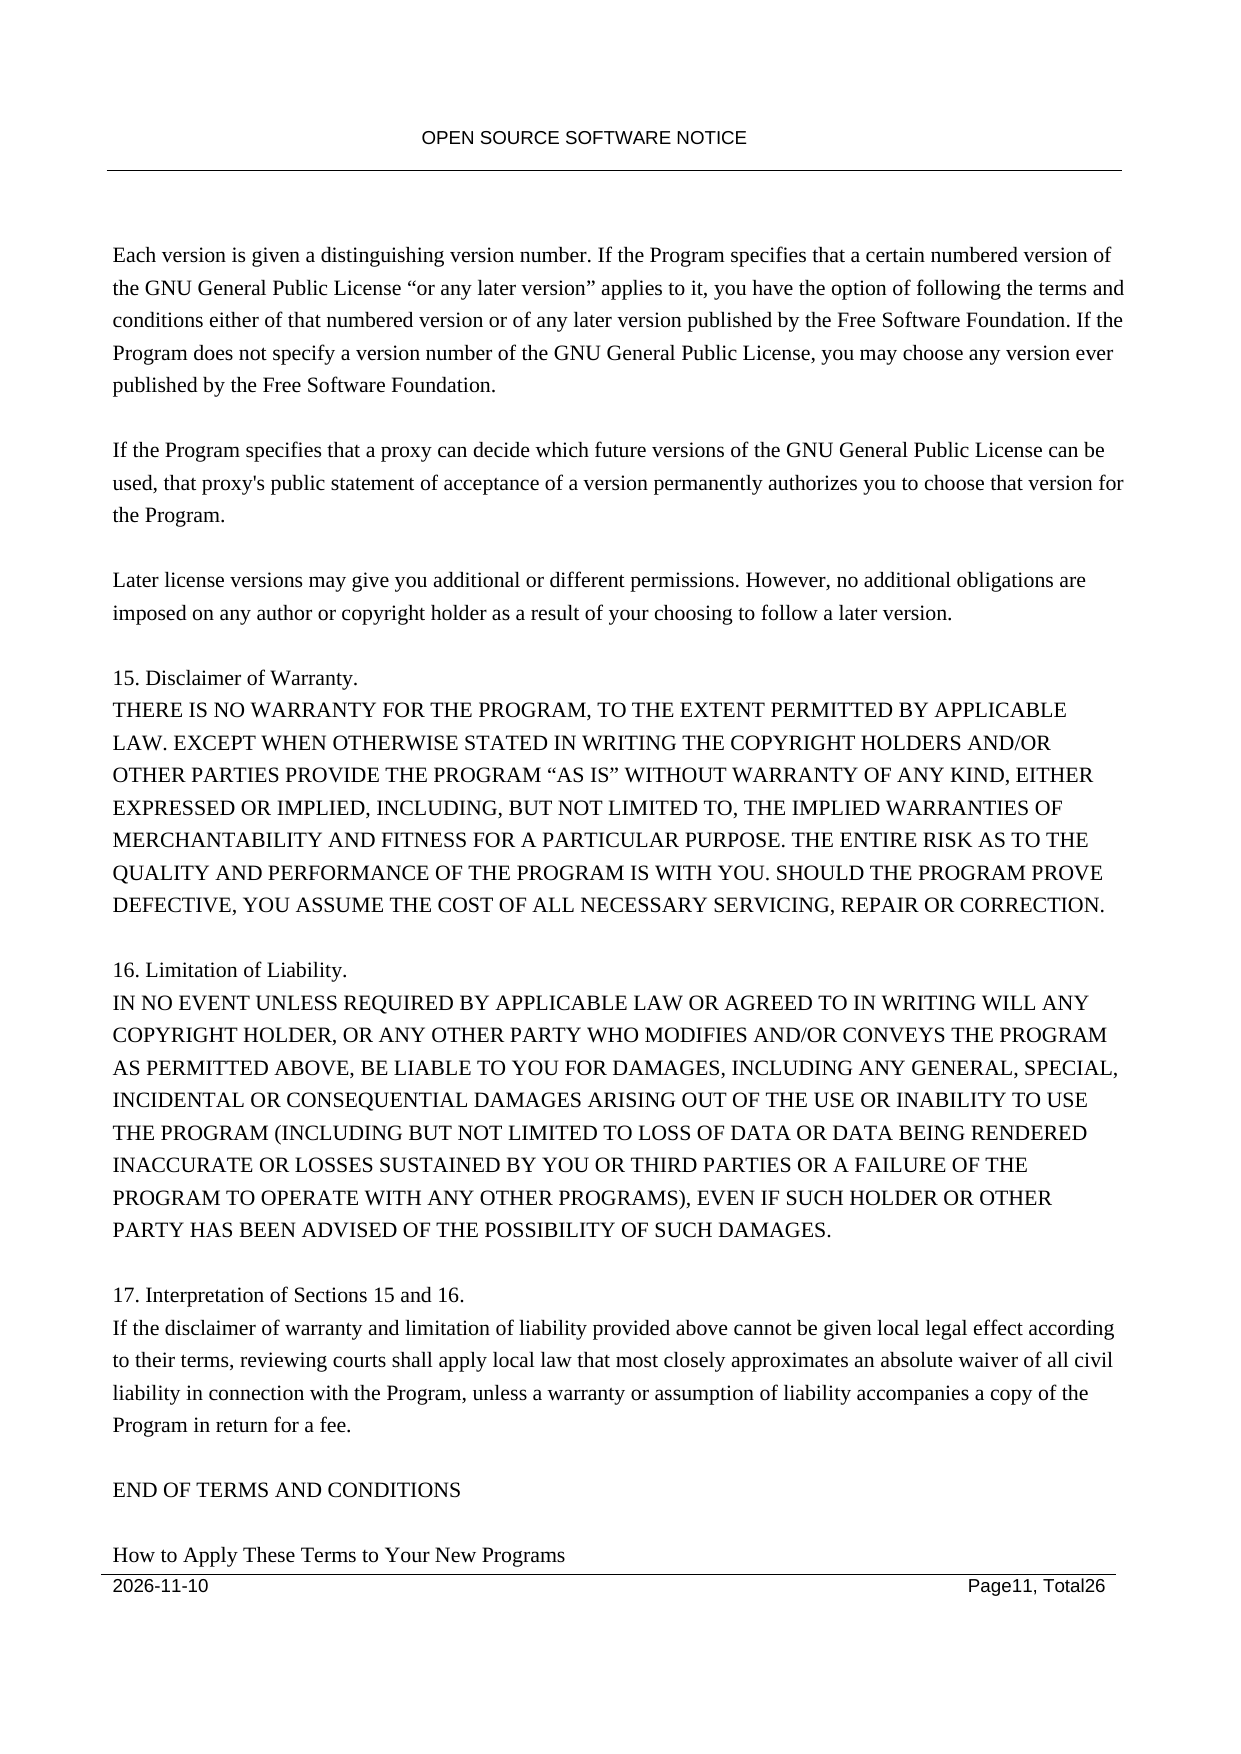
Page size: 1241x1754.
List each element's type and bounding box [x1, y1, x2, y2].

text [112, 206, 1128, 1571]
